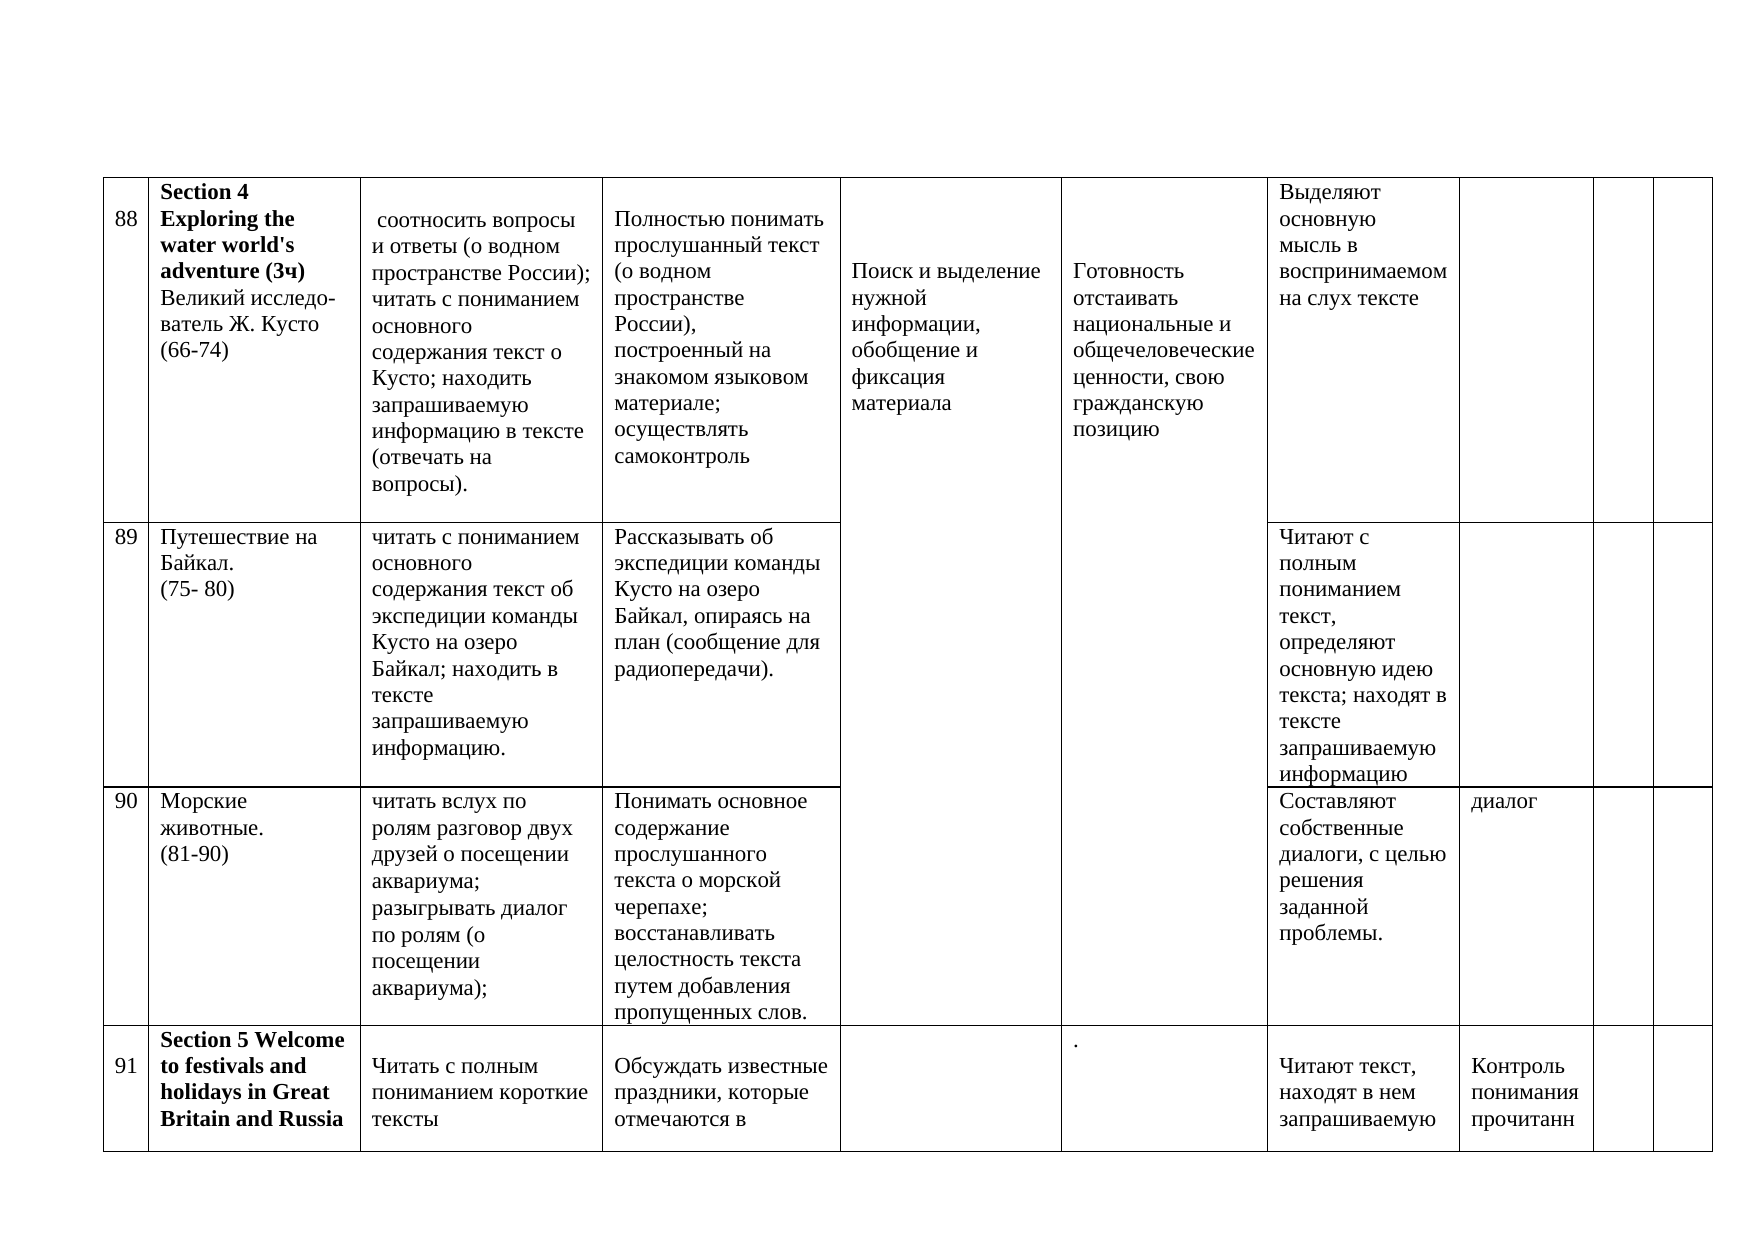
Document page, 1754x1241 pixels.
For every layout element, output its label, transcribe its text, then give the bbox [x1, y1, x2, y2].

table_cell [1594, 523, 1653, 786]
table_cell Выделяют основную мысль в воспринимаемом на слух тексте [1268, 178, 1459, 522]
table_cell [1654, 178, 1712, 522]
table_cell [361, 1026, 602, 1151]
table_cell Путешествие на Байкал. (75- 80) [149, 523, 360, 786]
table_cell соотносить вопросы и ответы (о водном пространстве России); читать с пониманием основного содержания текст о Кусто; находить запрашиваемую информацию в тексте (отвечать на вопросы). [361, 178, 602, 522]
table_cell Рассказывать об экспедиции команды Кусто на озеро Байкал, опираясь на план (сообщение для радиопередачи). [603, 523, 840, 786]
table_cell Section 4 Exploring the water world's adventure (3ч) Великий исследо-ватель Ж. Кусто (66-74) [149, 178, 360, 522]
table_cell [149, 1026, 360, 1151]
table_cell читать вслух по ролям разговор двух друзей о посещении аквариума; разыгрывать диалог по ролям (о посещении аквариума); [361, 788, 602, 1024]
table_cell Поиск и выделение нужной информации, обобщение и фиксация материала [841, 178, 1061, 1024]
table_cell Готовность отстаивать национальные и общечеловеческие ценности, свою гражданскую позицию [1062, 178, 1267, 1024]
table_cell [603, 1026, 840, 1151]
table_cell Читают с полным пониманием текст, определяют основную идею текста; находят в тексте запрашиваемую информацию [1268, 523, 1459, 786]
table_cell Составляют собственные диалоги, с целью решения заданной проблемы. [1268, 788, 1459, 1024]
table_cell Понимать основное содержание прослушанного текста о морской черепахе; восстанавливать целостность текста путем добавления пропущенных слов. [603, 788, 840, 1024]
table_cell [1654, 1026, 1712, 1151]
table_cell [841, 1026, 1061, 1151]
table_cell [1268, 1026, 1459, 1151]
table_cell [1460, 523, 1593, 786]
table_cell [1460, 178, 1593, 522]
table_cell 91 [104, 1026, 148, 1151]
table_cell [1460, 1026, 1593, 1151]
table_cell [1594, 178, 1653, 522]
table_cell [1594, 788, 1653, 1024]
table_cell Морские животные. (81-90) [149, 788, 360, 1024]
table_cell 90 [104, 788, 148, 1024]
table_cell 89 [104, 523, 148, 786]
table_cell [1654, 523, 1712, 786]
table_cell [1594, 1026, 1653, 1151]
table_cell читать с пониманием основного содержания текст об экспедиции команды Кусто на озеро Байкал; находить в тексте запрашиваемую информацию. [361, 523, 602, 786]
table_cell диалог [1460, 788, 1593, 1024]
table_cell [1654, 788, 1712, 1024]
table_cell Полностью понимать прослушанный текст (о водном пространстве России), построенный на знакомом языковом материале; осуществлять самоконтроль [603, 178, 840, 522]
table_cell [1062, 1026, 1267, 1151]
table_cell 88 [104, 178, 148, 522]
